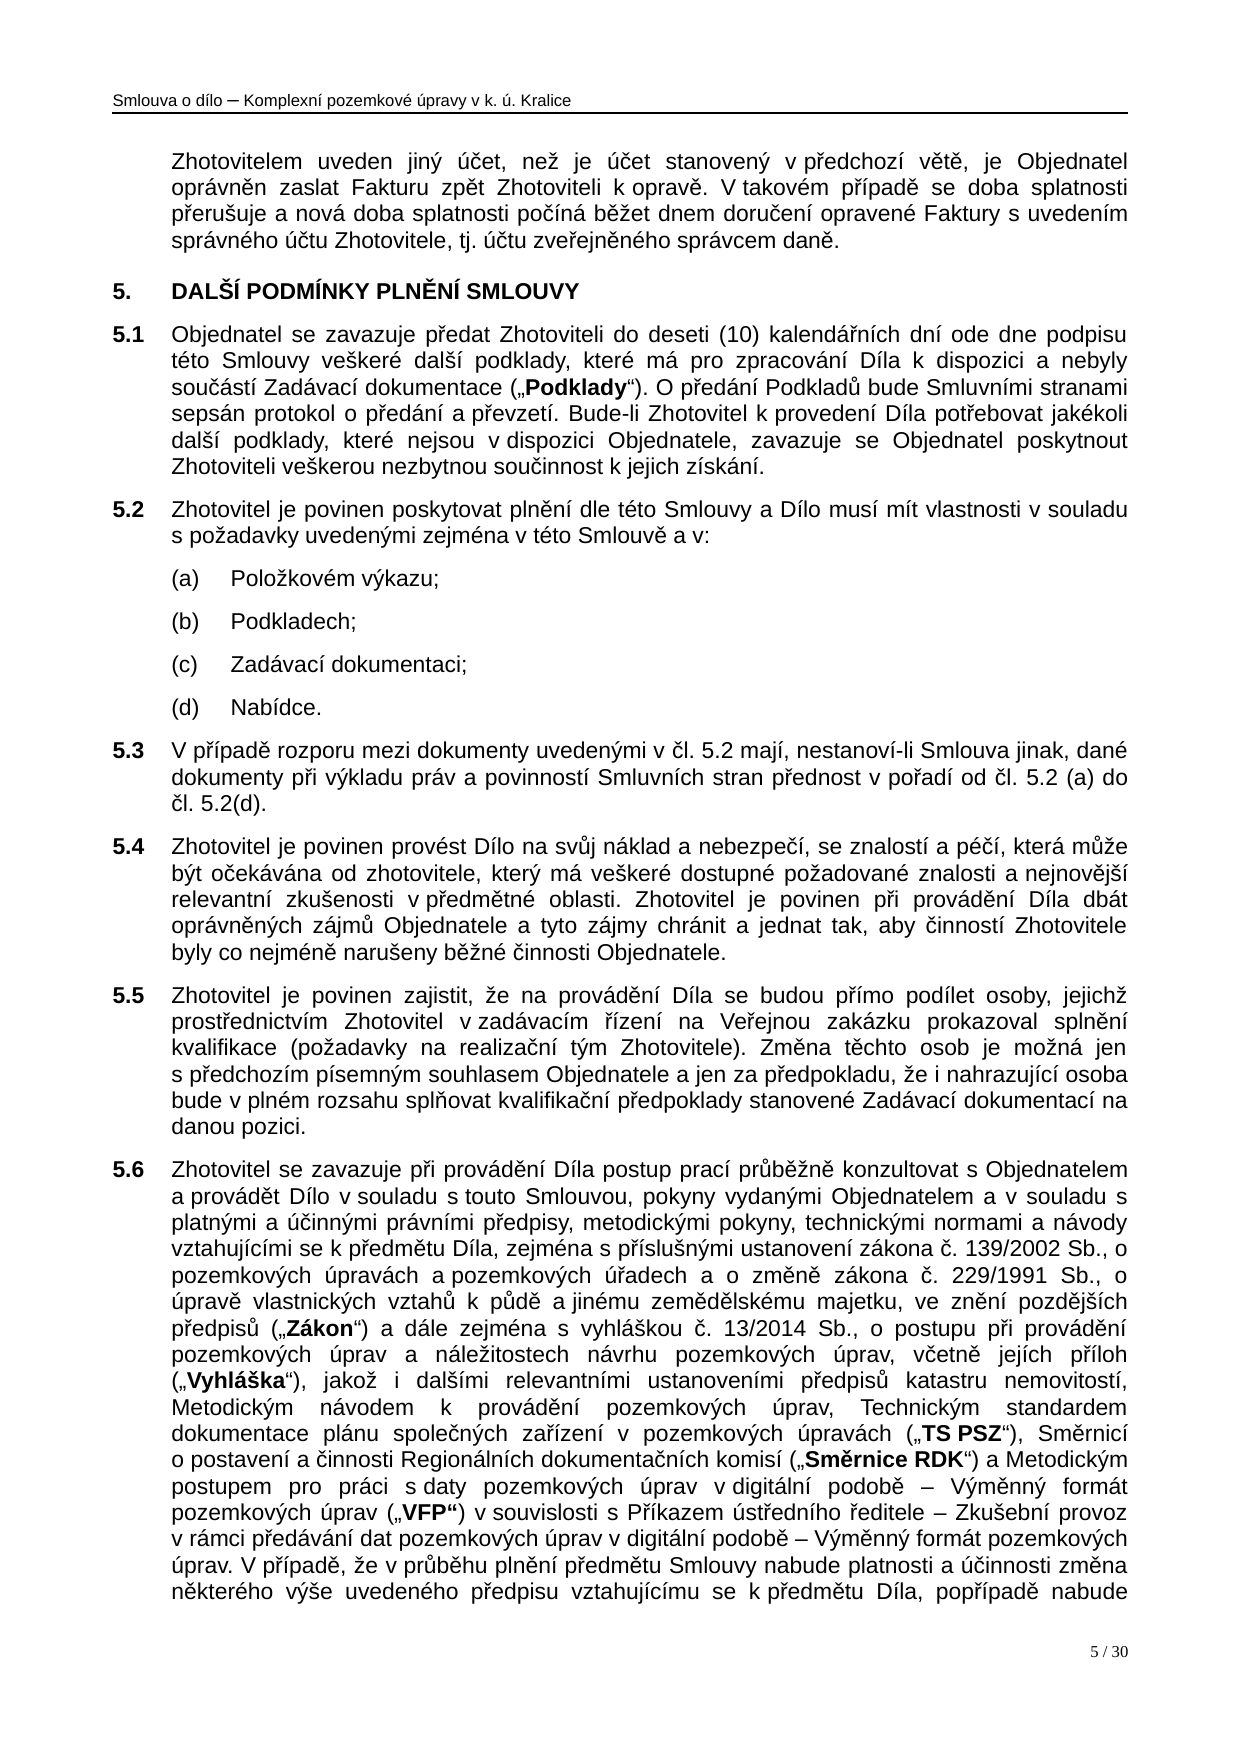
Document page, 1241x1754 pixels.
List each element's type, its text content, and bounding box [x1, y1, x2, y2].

text Další podmínky Plnění smlouvy [112, 278, 1128, 304]
text Zhotovitel je povinen poskytovat plnění dle této Smlouvy a Dílo musí mít vlastnosti v souladu s požadavky uvedenými zejména v této Smlouvě a v: [112, 496, 1128, 549]
list Nabídce. [171, 694, 1128, 721]
text Zhotovitel je povinen zajistit, že na provádění Díla se budou přímo podílet osoby, jejichž prostřednictvím Zhotovitel v zadávacím řízení na Veřejnou zakázku prokazoval splnění kvalifikace (požadavky na realizační tým Zhotovitele). Změna těchto osob je možná jen s předchozím písemným souhlasem Objednatele a jen za předpokladu, že i nahrazující osoba bude v plném rozsahu splňovat kvalifikační předpoklady stanovené Zadávací dokumentací na danou pozici. [112, 982, 1128, 1140]
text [112, 1156, 1128, 1604]
text Zhotovitel je povinen provést Dílo na svůj náklad a nebezpečí, se znalostí a péčí, která může být očekávána od zhotovitele, který má veškeré dostupné požadované znalosti a nejnovější relevantní zkušenosti v předmětné oblasti. Zhotovitel je povinen při provádění Díla dbát oprávněných zájmů Objednatele a tyto zájmy chránit a jednat tak, aby činností Zhotovitele byly co nejméně narušeny běžné činnosti Objednatele. [112, 833, 1128, 965]
list Zadávací dokumentaci; [171, 651, 1128, 678]
text Objednatel se zavazuje předat Zhotoviteli do deseti (10) kalendářních dní ode dne podpisu této Smlouvy veškeré další podklady, které má pro zpracování Díla k dispozici a nebyly součástí Zadávací dokumentace („Podklady“). O předání Podkladů bude Smluvními stranami sepsán protokol o předání a převzetí. Bude-li Zhotovitel k provedení Díla potřebovat jakékoli další podklady, které nejsou v dispozici Objednatele, zavazuje se Objednatel poskytnout Zhotoviteli veškerou nezbytnou součinnost k jejich získání. [112, 321, 1128, 479]
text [112, 148, 1128, 253]
text V případě rozporu mezi dokumenty uvedenými v čl. 5.2 mají, nestanoví-li Smlouva jinak, dané dokumenty při výkladu práv a povinností Smluvních stran přednost v pořadí od čl. 5.2 (a) do čl. 5.2(d). [112, 737, 1128, 816]
list Podkladech; [171, 608, 1128, 635]
list Položkovém výkazu; [171, 565, 1128, 592]
